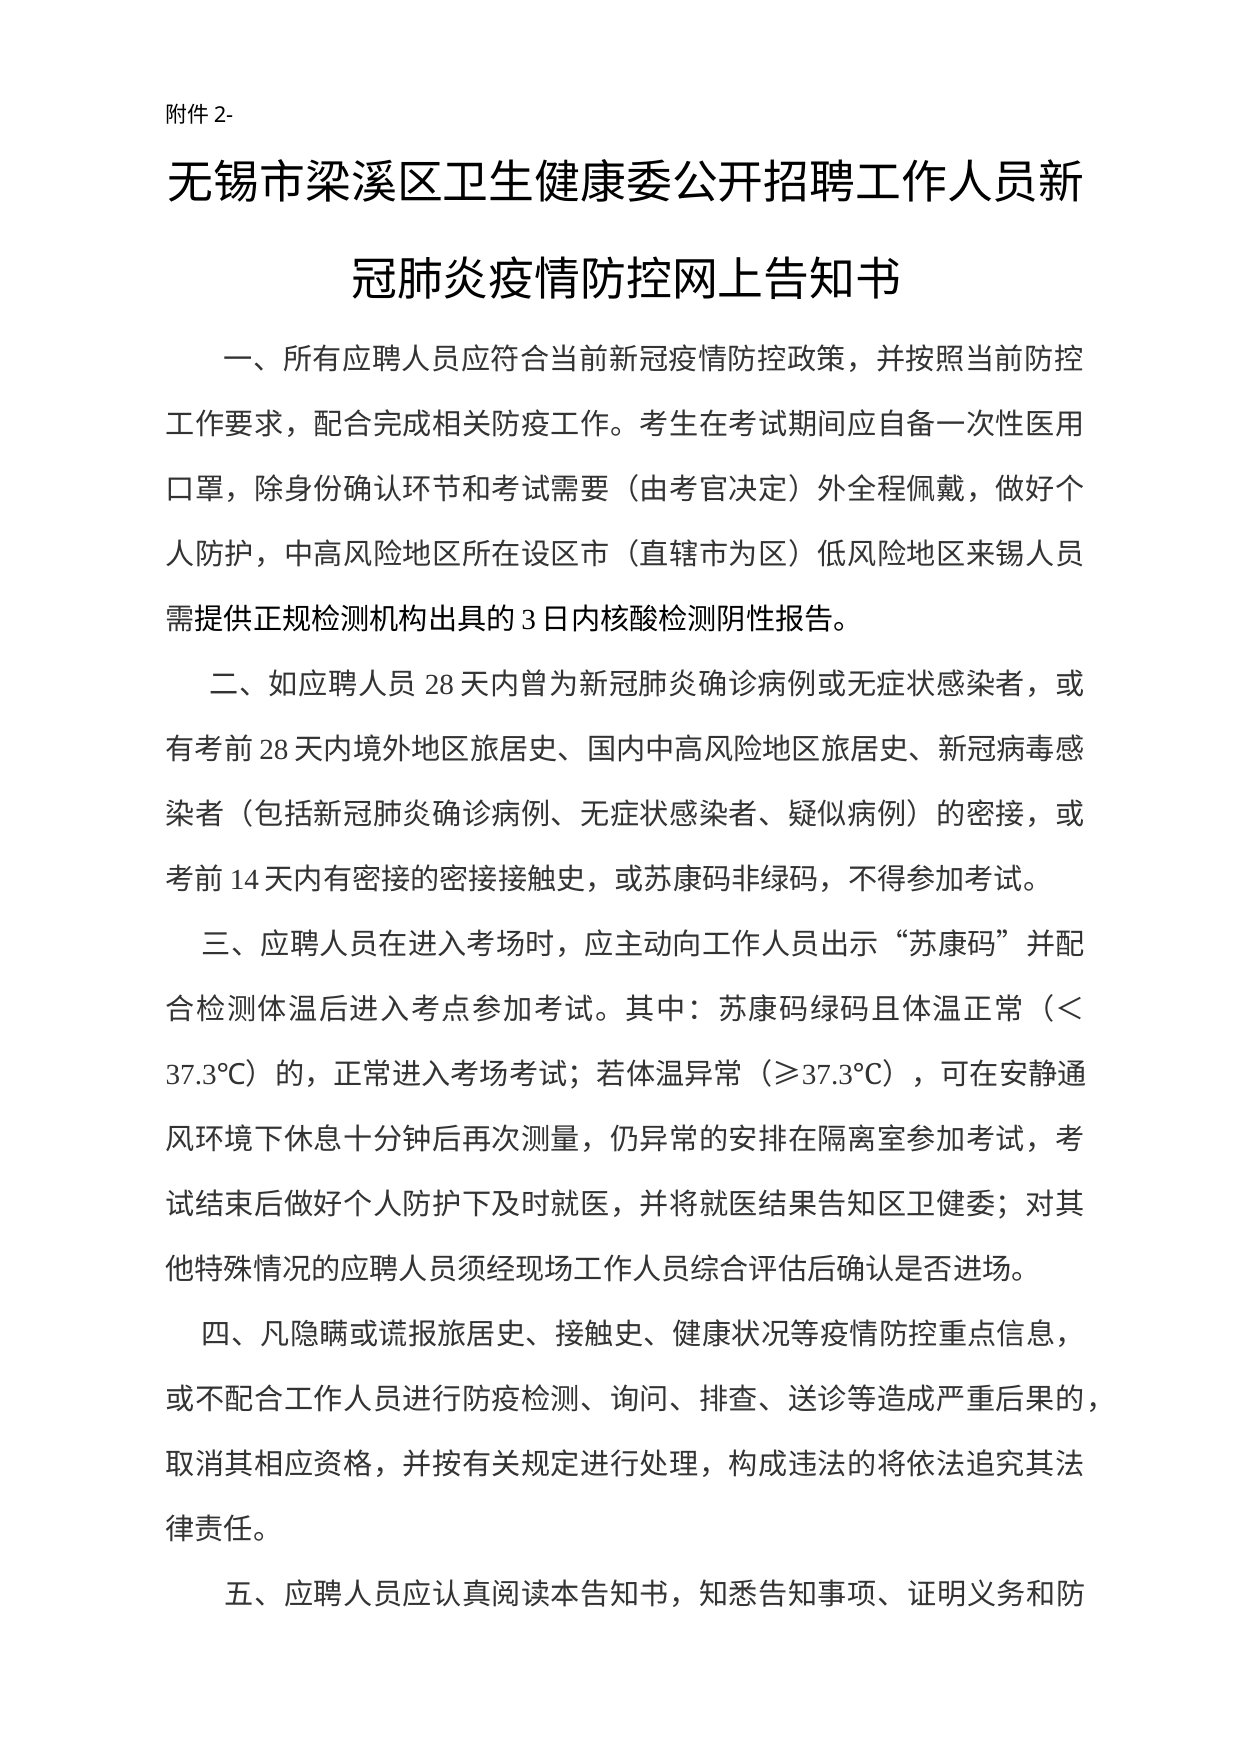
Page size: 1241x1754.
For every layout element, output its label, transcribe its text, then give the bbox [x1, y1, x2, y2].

text 二、如应聘人员28天内曾为新冠肺炎确诊病例或无症状感染者，或有考前28天内境外地区旅居史、国内中高风险地区旅居史、新冠病毒感染者（包括新冠肺炎确诊病例、无症状感染者、疑似病例）的密接，或考前14天内有密接的密接接触史，或苏康码非绿码，不得参加考试。 [165, 649, 1087, 909]
text 四、凡隐瞒或谎报旅居史、接触史、健康状况等疫情防控重点信息，或不配合工作人员进行防疫检测、询问、排查、送诊等造成严重后果的，取消其相应资格，并按有关规定进行处理，构成违法的将依法追究其法律责任。 [165, 1299, 1087, 1559]
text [165, 1559, 1087, 1624]
text 附件2- [165, 97, 1087, 129]
text 一、所有应聘人员应符合当前新冠疫情防控政策，并按照当前防控工作要求，配合完成相关防疫工作。考生在考试期间应自备一次性医用口罩，除身份确认环节和考试需要（由考官决定）外全程佩戴，做好个人防护，中高风险地区所在设区市（直辖市为区）低风险地区来锡人员需提供正规检测机构出具的3日内核酸检测阴性报告。 [165, 324, 1087, 649]
text 三、应聘人员在进入考场时，应主动向工作人员出示“苏康码”并配合检测体温后进入考点参加考试。其中：苏康码绿码且体温正常（＜37.3℃）的，正常进入考场考试；若体温异常（≥37.3℃），可在安静通风环境下休息十分钟后再次测量，仍异常的安排在隔离室参加考试，考试结束后做好个人防护下及时就医，并将就医结果告知区卫健委；对其他特殊情况的应聘人员须经现场工作人员综合评估后确认是否进场。 [165, 909, 1087, 1299]
text 无锡市梁溪区卫生健康委公开招聘工作人员新冠肺炎疫情防控网上告知书 [165, 129, 1087, 324]
